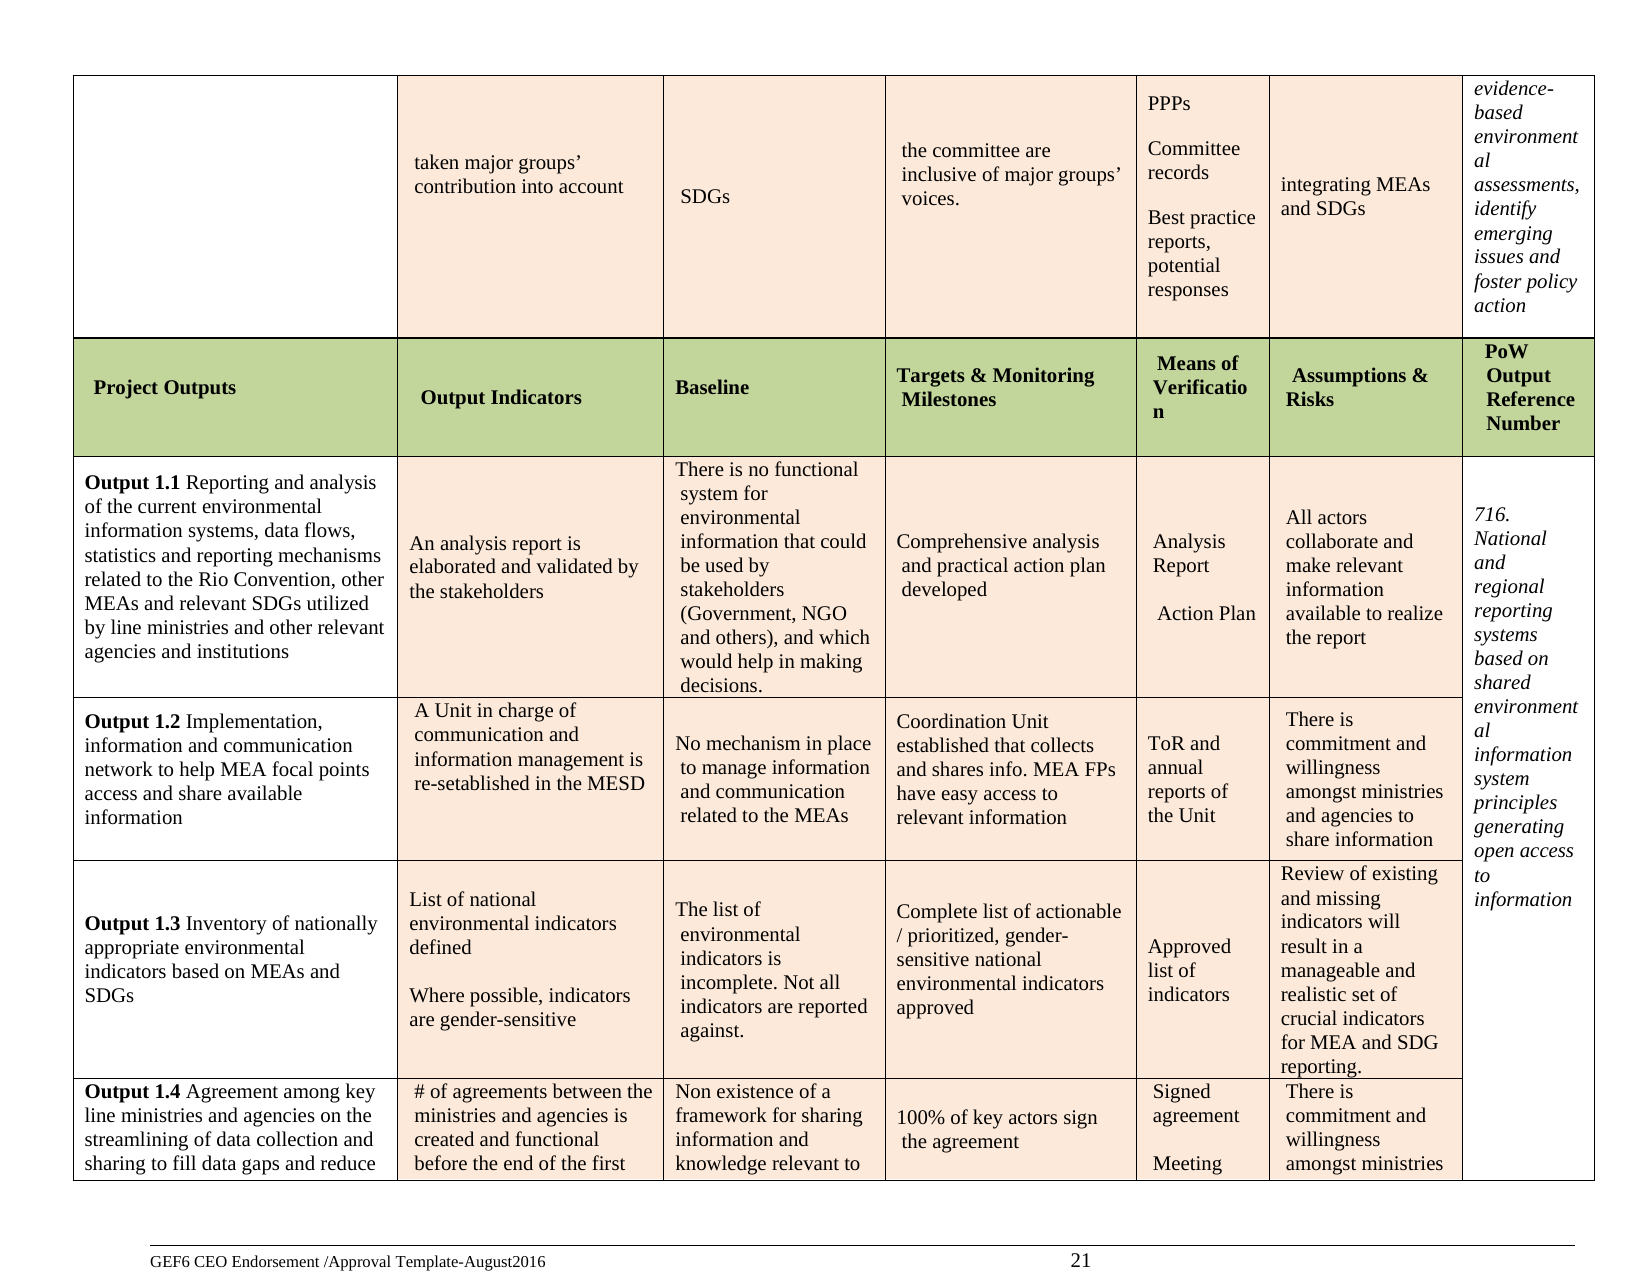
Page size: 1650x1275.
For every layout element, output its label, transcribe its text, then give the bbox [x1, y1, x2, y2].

table_cell Complete list of actionable / prioritized, gender-sensitive national environmental indicators approved [886, 861, 1136, 1078]
table_cell Analysis Report Action Plan [1137, 457, 1269, 697]
table_cell ToR and annual reports of the Unit [1137, 698, 1269, 860]
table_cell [664, 76, 885, 337]
table_cell Baseline [664, 339, 885, 456]
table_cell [74, 1079, 397, 1179]
table_cell 716. National and regional reporting systems based on shared environmental information system principles generating open access to information [1463, 457, 1594, 1179]
table_cell Review of existing and missing indicators will result in a manageable and realistic set of crucial indicators for MEA and SDG reporting. [1270, 861, 1462, 1078]
table_cell Output Indicators [398, 339, 663, 456]
table_cell Means of Verification [1137, 339, 1269, 456]
table_cell Output 1.2 Implementation, information and communication network to help MEA focal points access and share available information [74, 698, 397, 860]
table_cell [664, 1079, 885, 1179]
table_cell An analysis report is elaborated and validated by the stakeholders [398, 457, 663, 697]
table_cell There is commitment and willingness amongst ministries and agencies to share information [1270, 698, 1462, 860]
table_cell Approved list of indicators [1137, 861, 1269, 1078]
table_cell A Unit in charge of communication and information management is re-setablished in the MESD [398, 698, 663, 860]
table_cell There is no functional system for environmental information that could be used by stakeholders (Government, NGO and others), and which would help in making decisions. [664, 457, 885, 697]
table_cell Output 1.3 Inventory of nationally appropriate environmental indicators based on MEAs and SDGs [74, 861, 397, 1078]
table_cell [74, 76, 397, 337]
table_cell All actors collaborate and make relevant information available to realize the report [1270, 457, 1462, 697]
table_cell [398, 76, 663, 337]
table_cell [1270, 1079, 1462, 1179]
table_cell List of national environmental indicators defined Where possible, indicators are gender-sensitive [398, 861, 663, 1078]
table_cell The list of environmental indicators is incomplete. Not all indicators are reported against. [664, 861, 885, 1078]
table_cell PoW Output Reference Number [1463, 339, 1594, 456]
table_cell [1270, 76, 1462, 337]
table_cell Coordination Unit established that collects and shares info. MEA FPs have easy access to relevant information [886, 698, 1136, 860]
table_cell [886, 1079, 1136, 1179]
table_cell Project Outputs [74, 339, 397, 456]
table_cell No mechanism in place to manage information and communication related to the MEAs [664, 698, 885, 860]
table_cell Targets & Monitoring Milestones [886, 339, 1136, 456]
table_cell Assumptions & Risks [1270, 339, 1462, 456]
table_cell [398, 1079, 663, 1179]
table_cell Output 1.1 Reporting and analysis of the current environmental information systems, data flows, statistics and reporting mechanisms related to the Rio Convention, other MEAs and relevant SDGs utilized by line ministries and other relevant agencies and institutions [74, 457, 397, 697]
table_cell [1137, 1079, 1269, 1179]
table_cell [886, 76, 1136, 337]
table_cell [1137, 76, 1269, 337]
table_cell Comprehensive analysis and practical action plan developed [886, 457, 1136, 697]
